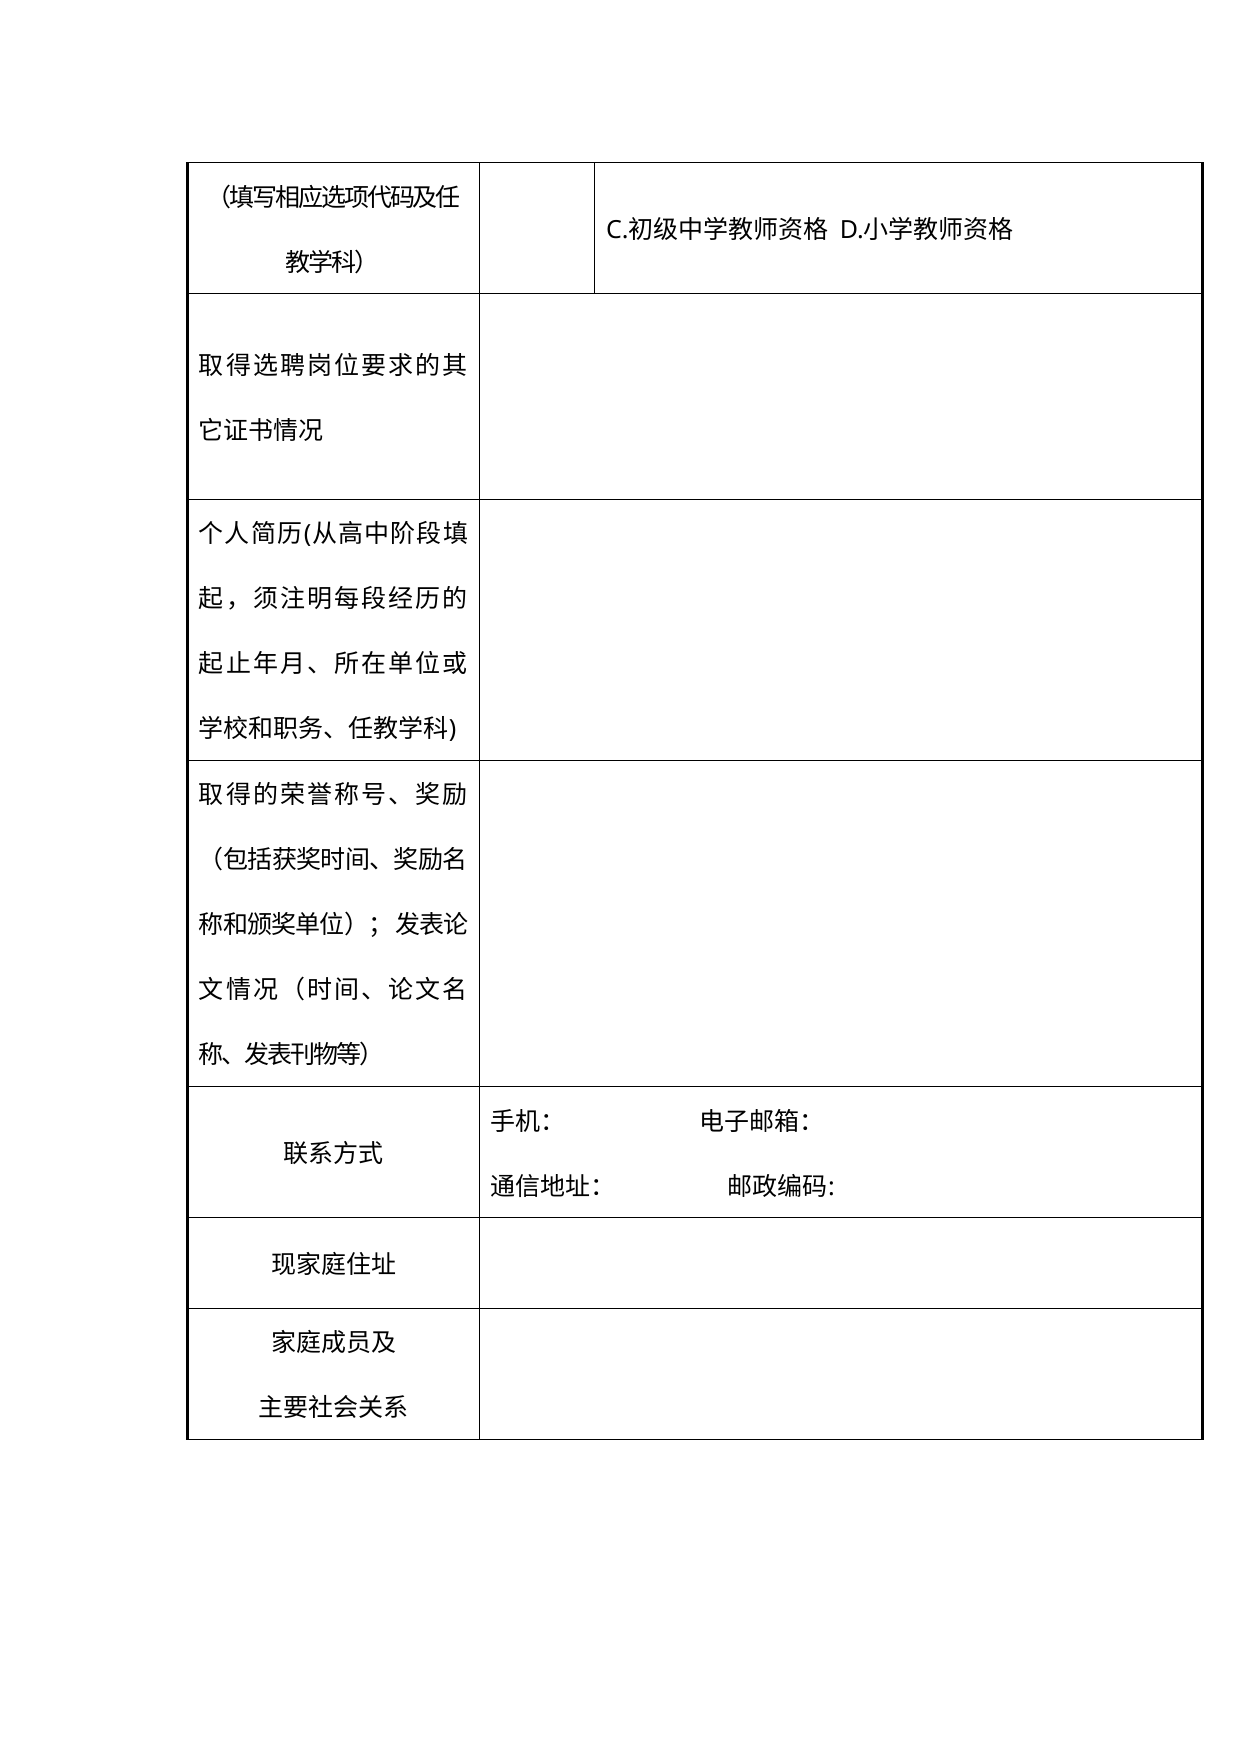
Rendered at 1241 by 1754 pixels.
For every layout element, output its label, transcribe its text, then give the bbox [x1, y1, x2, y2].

table_cell [480, 1218, 1201, 1307]
table_cell 取得的荣誉称号、奖励（包括获奖时间、奖励名称和颁奖单位）；发表论文情况（时间、论文名称、发表刊物等） [189, 761, 479, 1086]
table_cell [189, 163, 479, 293]
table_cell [595, 163, 1201, 293]
table_cell 手机： 电子邮箱： 通信地址： 邮政编码: [480, 1087, 1201, 1217]
table_cell 取得选聘岗位要求的其它证书情况 [189, 294, 479, 498]
table_cell [480, 294, 1201, 498]
table_cell 现家庭住址 [189, 1218, 479, 1307]
table_cell [480, 1309, 1201, 1438]
table_cell 家庭成员及 主要社会关系 [189, 1309, 479, 1438]
table_cell [480, 163, 594, 293]
table_cell 个人简历(从高中阶段填起，须注明每段经历的起止年月、所在单位或学校和职务、任教学科) [189, 500, 479, 759]
table_cell 联系方式 [189, 1087, 479, 1217]
table_cell [480, 500, 1201, 759]
table_cell [480, 761, 1201, 1086]
